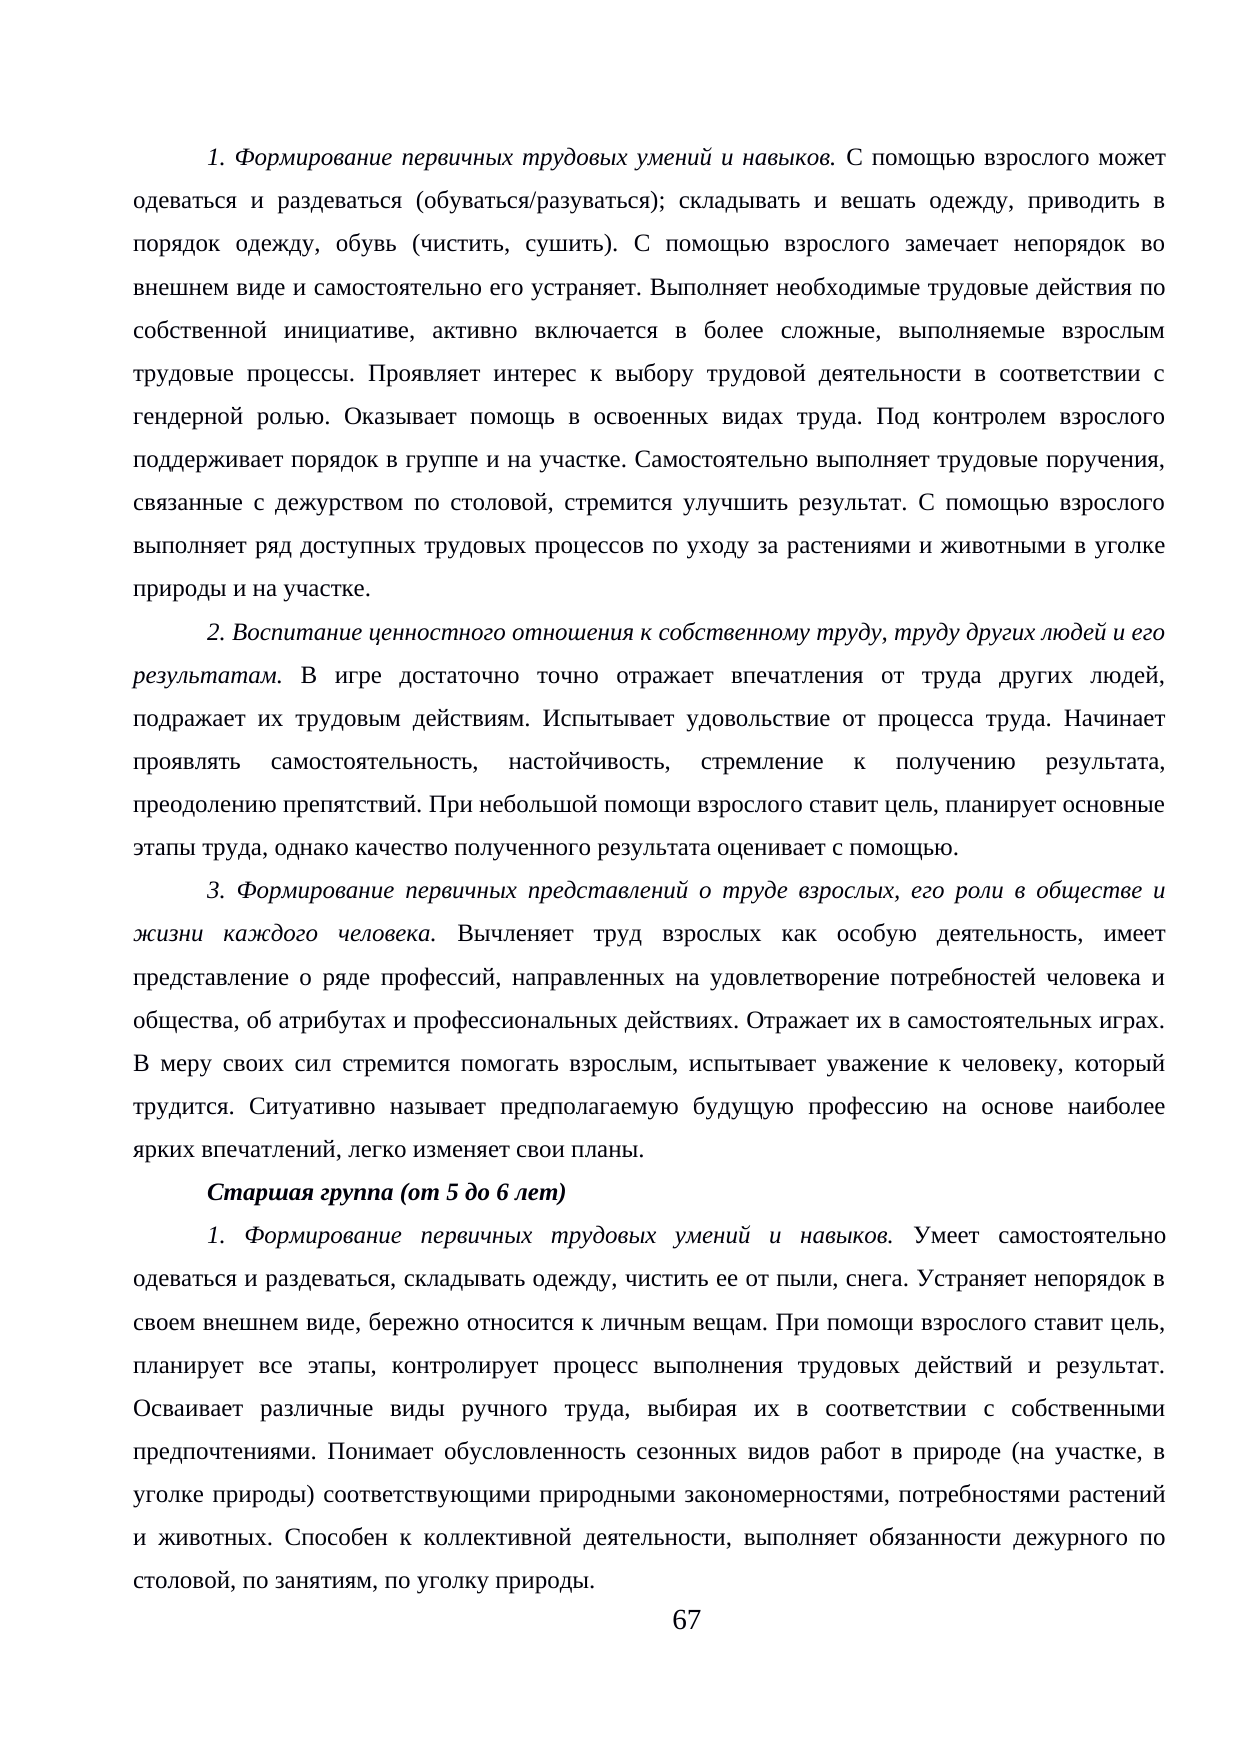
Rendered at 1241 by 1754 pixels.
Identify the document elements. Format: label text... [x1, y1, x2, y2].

text 2. Воспитание ценностного отношения к собственному труду, труду других людей и его результатам. В игре достаточно точно отражает впечатления от труда других людей, подражает их трудовым действиям. Испытывает удовольствие от процесса труда. Начинает проявлять самостоятельность, настойчивость, стремление к получению результата, преодолению препятствий. При небольшой помощи взрослого ставит цель, планирует основные этапы труда, однако качество полученного результата оценивает с помощью. [133, 617, 1166, 861]
text Старшая группа (от 5 до 6 лет) [133, 1177, 1166, 1206]
text 1. Формирование первичных трудовых умений и навыков. С помощью взрослого может одеваться и раздеваться (обуваться/разуваться); складывать и вешать одежду, приводить в порядок одежду, обувь (чистить, сушить). С помощью взрослого замечает непорядок во внешнем виде и самостоятельно его устраняет. Выполняет необходимые трудовые действия по собственной инициативе, активно включается в более сложные, выполняемые взрослым трудовые процессы. Проявляет интерес к выбору трудовой деятельности в соответствии с гендерной ролью. Оказывает помощь в освоенных видах труда. Под контролем взрослого поддерживает порядок в группе и на участке. Самостоятельно выполняет трудовые поручения, связанные с дежурством по столовой, стремится улучшить результат. С помощью взрослого выполняет ряд доступных трудовых процессов по уходу за растениями и животными в уголке природы и на участке. [133, 142, 1166, 602]
text 3. Формирование первичных представлений о труде взрослых, его роли в обществе и жизни каждого человека. Вычленяет труд взрослых как особую деятельность, имеет представление о ряде профессий, направленных на удовлетворение потребностей человека и общества, об атрибутах и профессиональных действиях. Отражает их в самостоятельных играх. В меру своих сил стремится помогать взрослым, испытывает уважение к человеку, который трудится. Ситуативно называет предполагаемую будущую профессию на основе наиболее ярких впечатлений, легко изменяет свои планы. [133, 875, 1166, 1163]
text 1. Формирование первичных трудовых умений и навыков. Умеет самостоятельно одеваться и раздеваться, складывать одежду, чистить ее от пыли, снега. Устраняет непорядок в своем внешнем виде, бережно относится к личным вещам. При помощи взрослого ставит цель, планирует все этапы, контролирует процесс выполнения трудовых действий и результат. Осваивает различные виды ручного труда, выбирая их в соответствии с собственными предпочтениями. Понимает обусловленность сезонных видов работ в природе (на участке, в уголке природы) соответствующими природными закономерностями, потребностями растений и животных. Способен к коллективной деятельности, выполняет обязанности дежурного по столовой, по занятиям, по уголку природы. [133, 1220, 1166, 1594]
